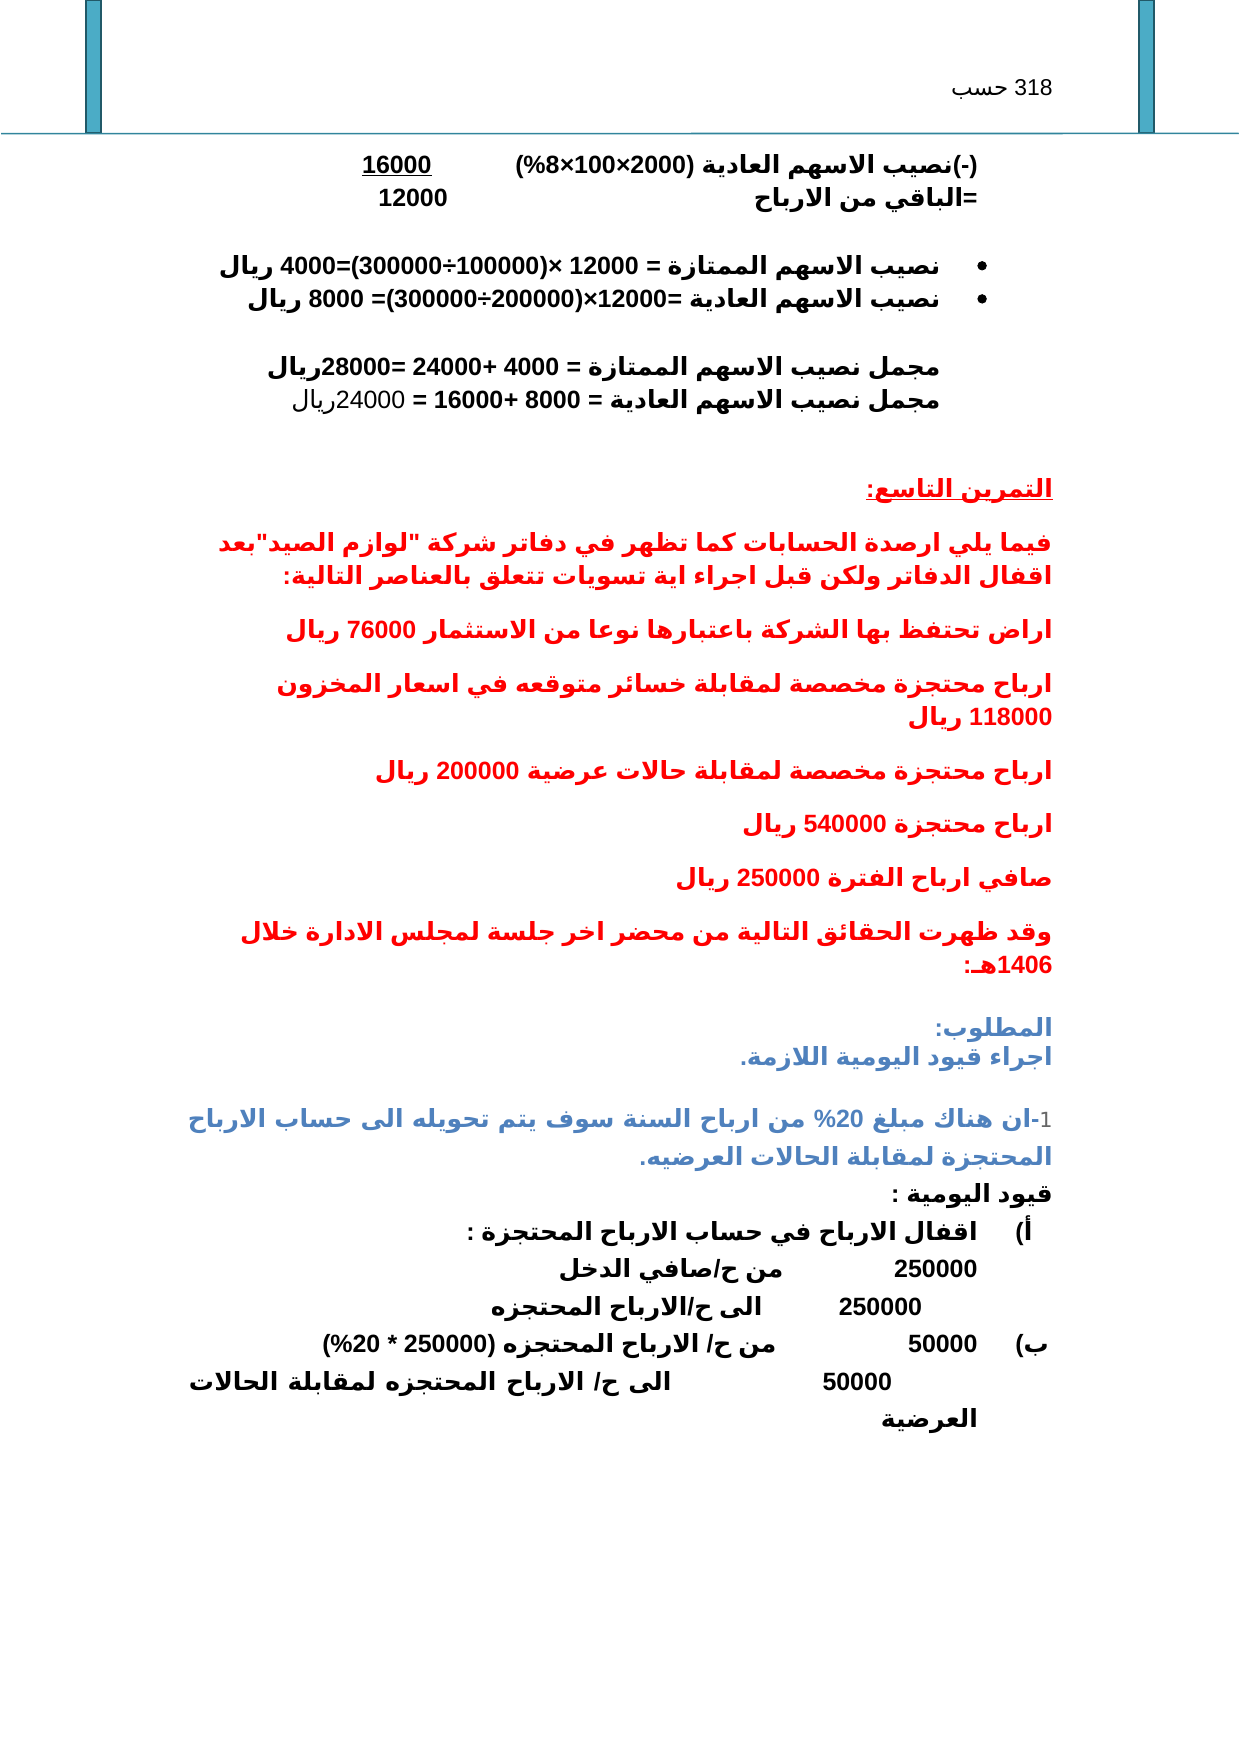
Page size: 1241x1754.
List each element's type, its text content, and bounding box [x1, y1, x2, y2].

text المطلوب: [187, 1004, 1053, 1042]
text صافي ارباح الفترة 250000 ريال [187, 863, 1053, 892]
text ارباح محتجزة مخصصة لمقابلة حالات عرضية 200000 ريال [187, 756, 1053, 784]
text وقد ظهرت الحقائق التالية من محضر اخر جلسة لمجلس الادارة خلال 1406هـ: [187, 917, 1053, 979]
list نصيب الاسهم الممتازة = 12000 ×(100000÷300000)=4000 ريال [187, 251, 978, 280]
text قيود اليومية : [187, 1170, 1053, 1208]
list اقفال الارباح في حساب الارباح المحتجزة : [187, 1208, 1015, 1245]
list (-)نصيب الاسهم العادية (2000×100×8%) 16000 [187, 150, 978, 179]
text التمرين التاسع: [187, 474, 1053, 503]
list =الباقي من الارباح 12000 [187, 183, 978, 212]
text ارباح محتجزة مخصصة لمقابلة خسائر متوقعه في اسعار المخزون 118000 ريال [187, 669, 1053, 731]
list 50000 من ح/ الارباح المحتجزه (250000 * 20%) [187, 1320, 1015, 1358]
list نصيب الاسهم العادية =12000×(200000÷300000)= 8000 ريال [187, 284, 978, 313]
text اجراء قيود اليومية اللازمة. [187, 1042, 1053, 1070]
list مجمل نصيب الاسهم الممتازة = 4000 +24000 =28000ريال [187, 352, 940, 381]
text 250000 من ح/صافي الدخل [187, 1245, 978, 1283]
text ارباح محتجزة 540000 ريال [187, 809, 1053, 838]
text فيما يلي ارصدة الحسابات كما تظهر في دفاتر شركة "لوازم الصيد"بعد اقفال الدفاتر ولكن قبل اجراء اية تسويات تتعلق بالعناصر التالية: [187, 528, 1053, 590]
text 50000 الى ح/ الارباح المحتجزه لمقابلة الحالات العرضية [187, 1358, 978, 1433]
text اراض تحتفظ بها الشركة باعتبارها نوعا من الاستثمار 76000 ريال [187, 615, 1053, 644]
text 250000 الى ح/الارباح المحتجزه [187, 1283, 978, 1320]
list مجمل نصيب الاسهم العادية = 8000 +16000 = 24000ريال [187, 385, 940, 414]
text 1-ان هناك مبلغ 20% من ارباح السنة سوف يتم تحويله الى حساب الارباح المحتجزة لمقابلة الحالات العرضيه. [187, 1095, 1053, 1170]
